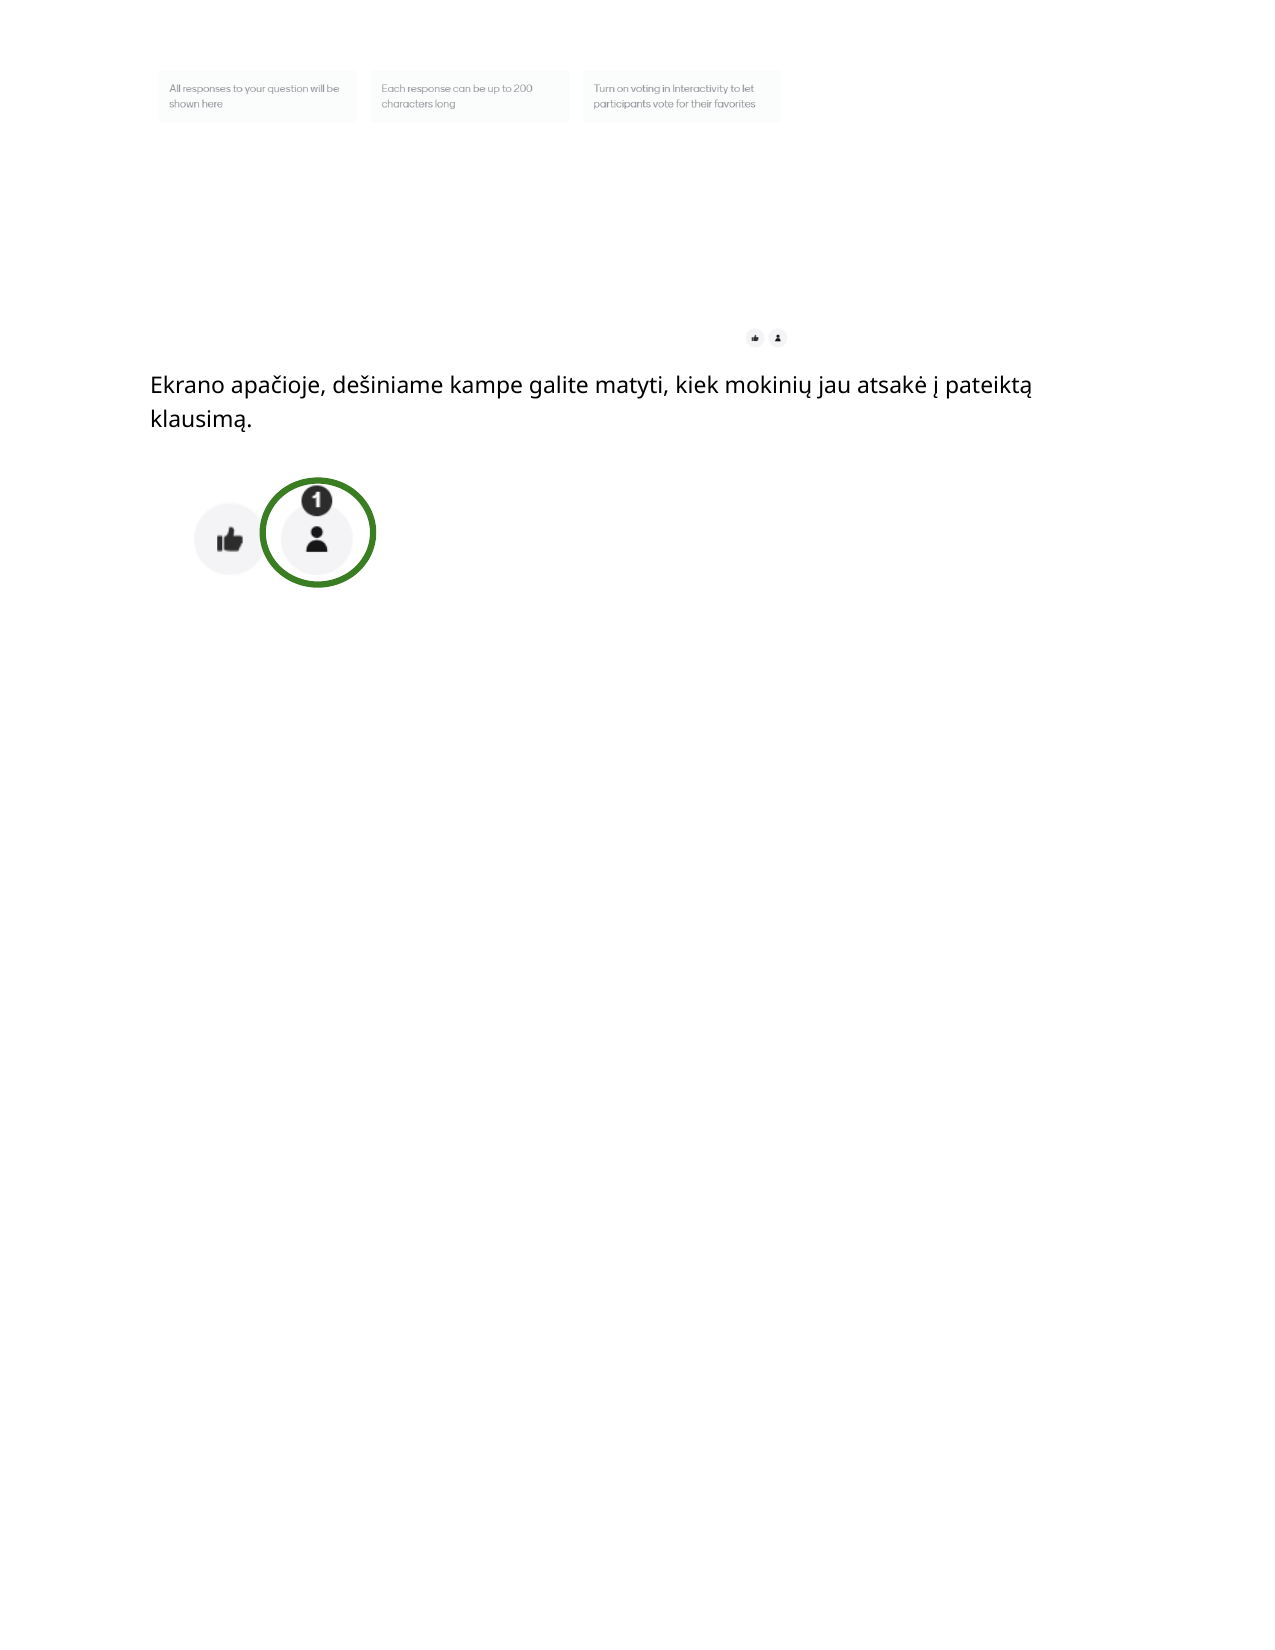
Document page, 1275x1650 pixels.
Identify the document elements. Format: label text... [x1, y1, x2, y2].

picture [150, 59, 789, 351]
picture [266, 484, 363, 581]
text Ekrano apačioje, dešiniame kampe galite matyti, kiek mokinių jau atsakė į pateiktą klausimą. [150, 369, 1125, 434]
picture [342, 569, 363, 584]
picture [150, 453, 363, 584]
